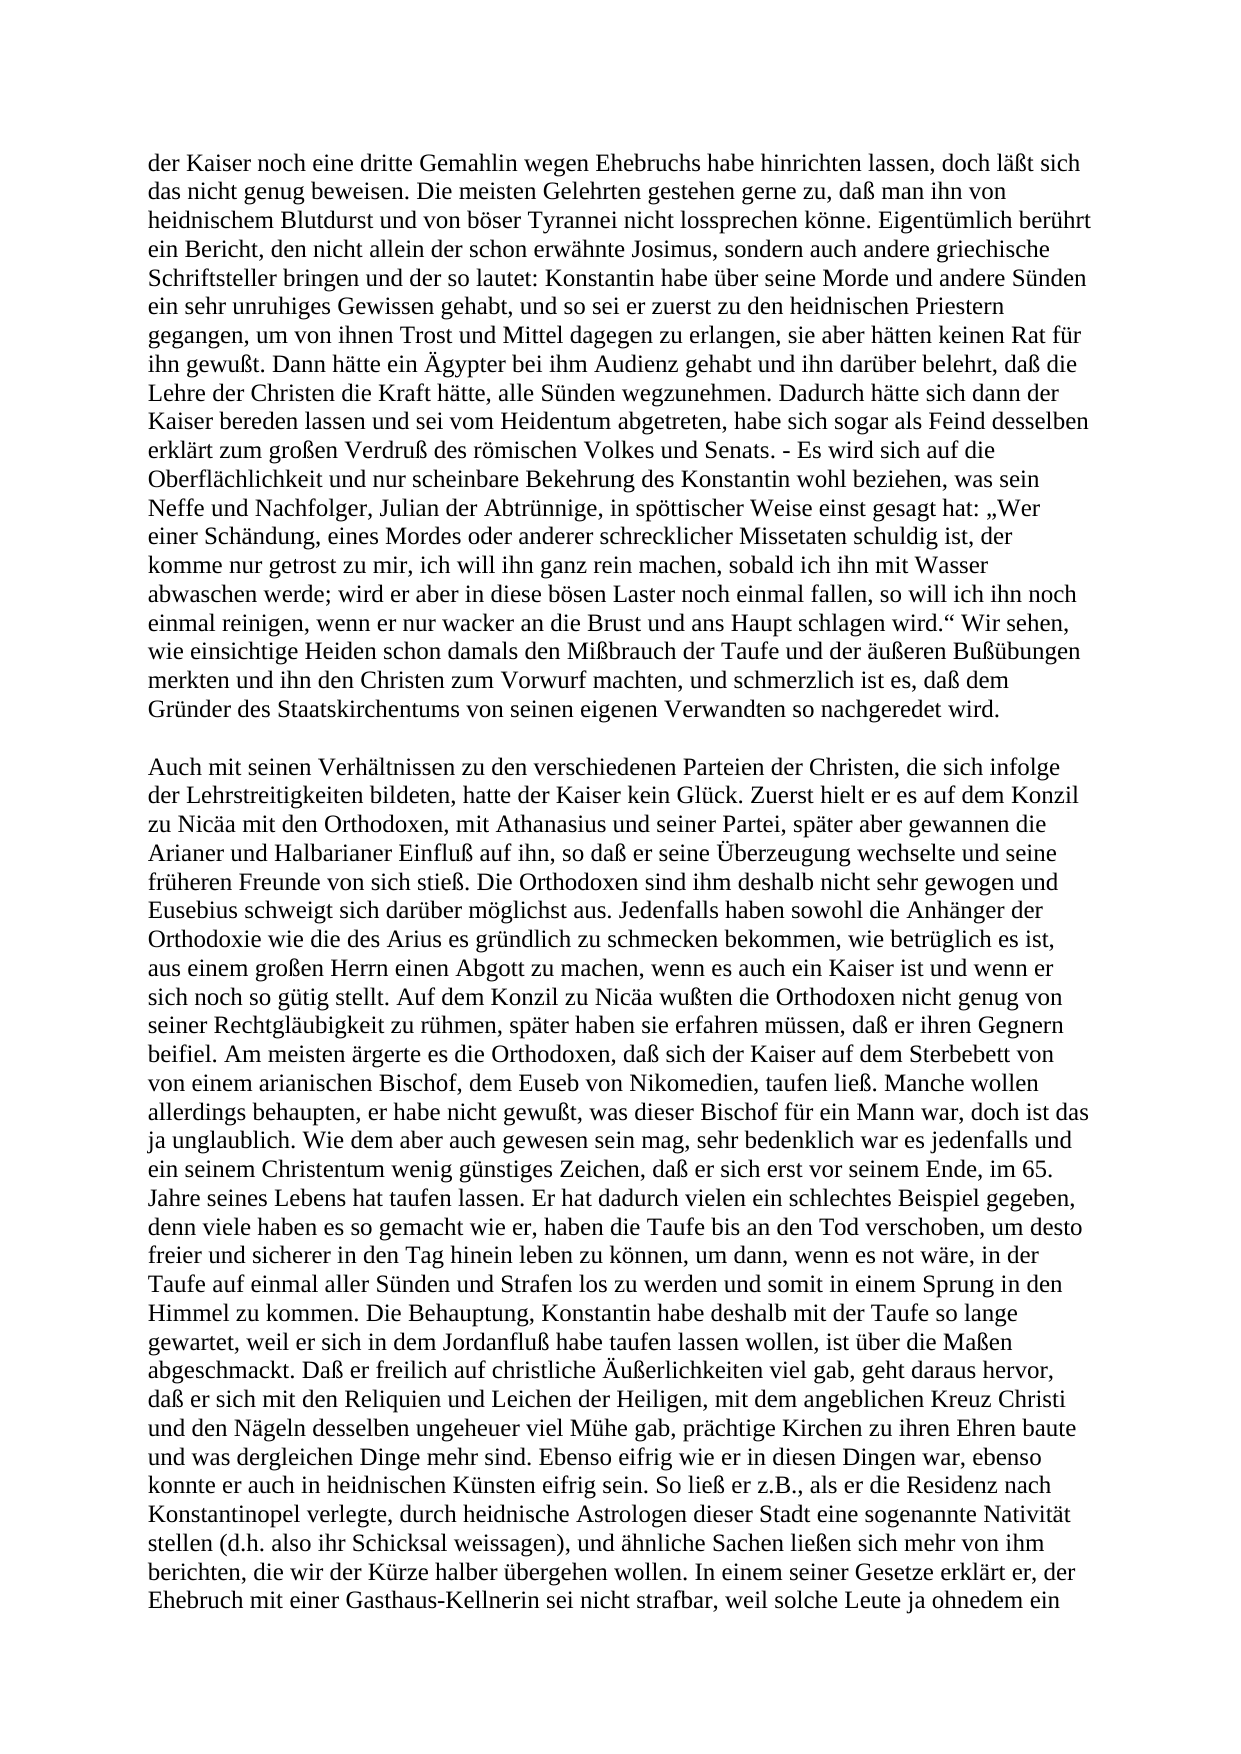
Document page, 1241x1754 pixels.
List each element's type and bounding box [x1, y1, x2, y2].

text [148, 148, 1093, 723]
text [148, 752, 1093, 1614]
